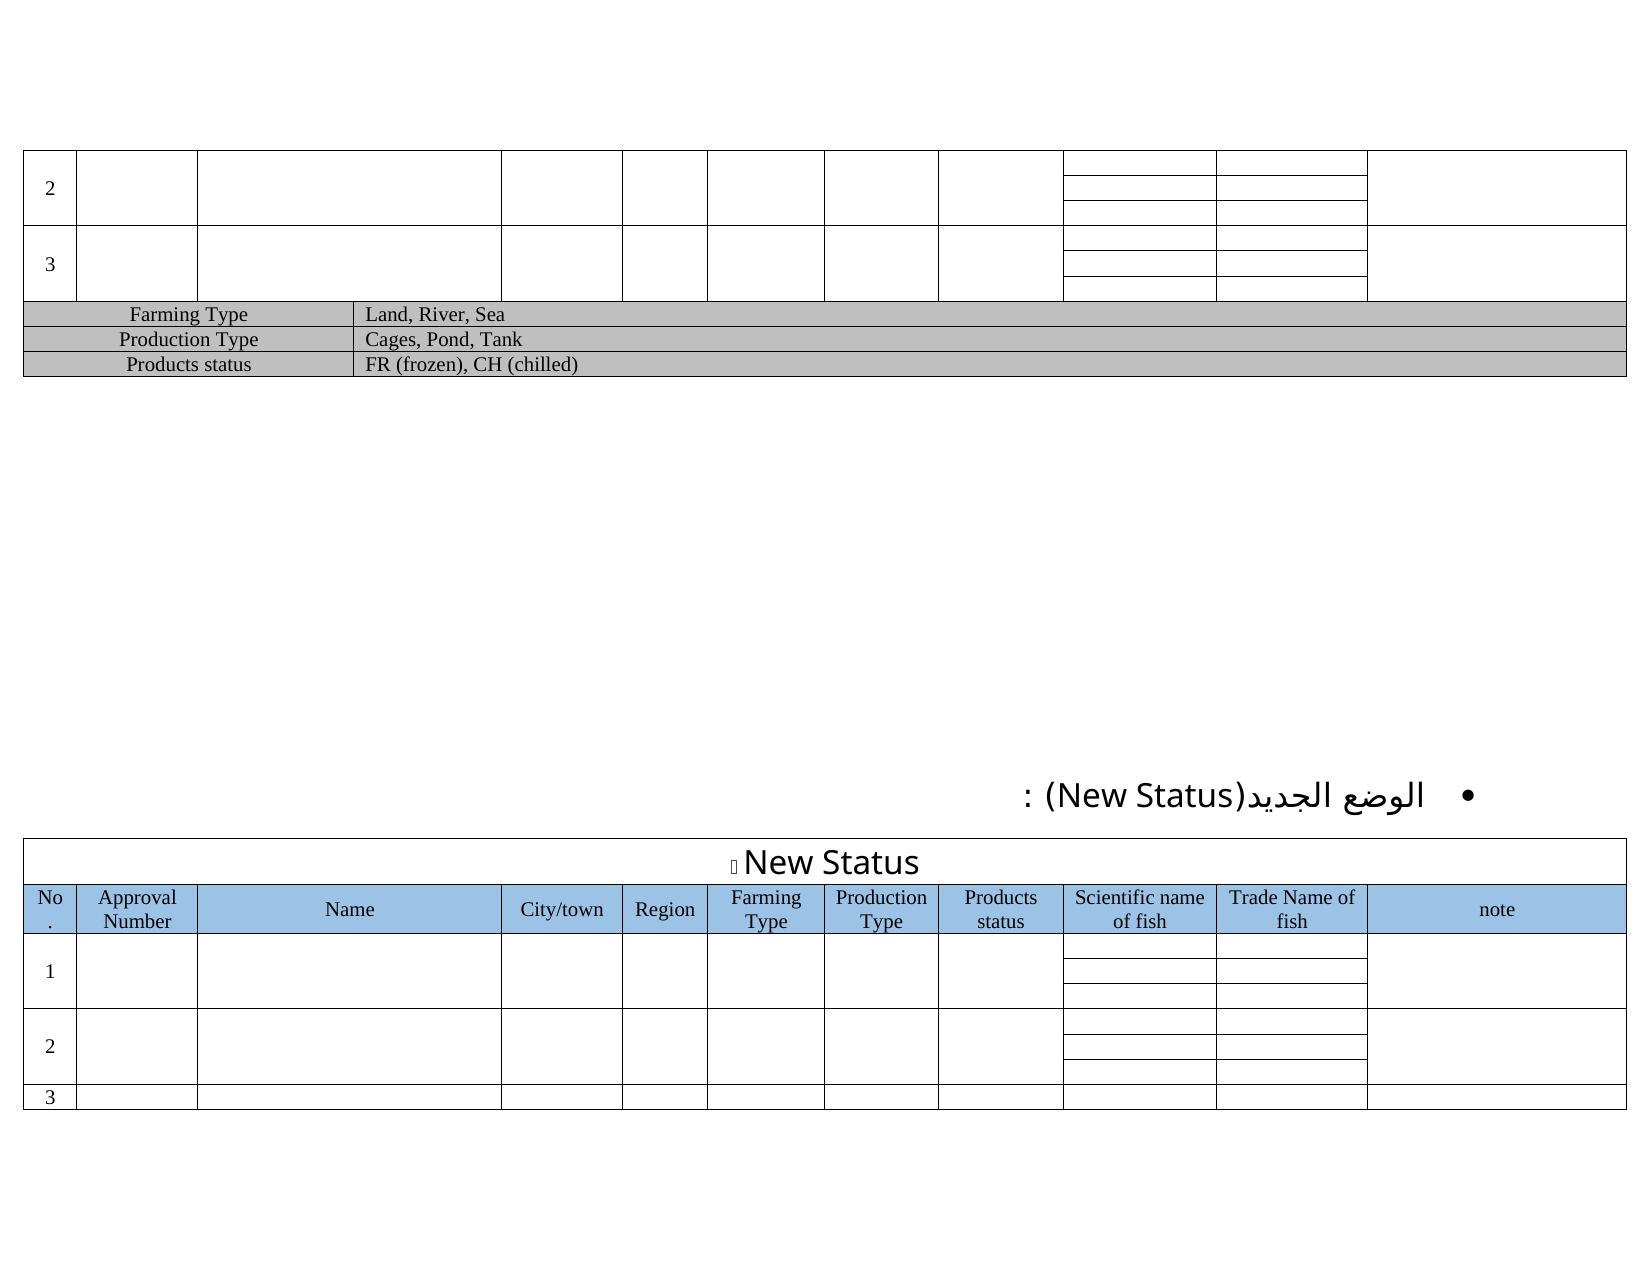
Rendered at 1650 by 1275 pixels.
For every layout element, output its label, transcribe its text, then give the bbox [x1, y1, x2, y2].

table_cell [1217, 984, 1367, 1008]
table_cell [939, 226, 1063, 301]
table_cell Farming Type [708, 885, 824, 933]
table_cell [502, 1085, 622, 1109]
table_cell Production Type [825, 885, 938, 933]
table_cell [1217, 251, 1367, 276]
table_cell [825, 1085, 938, 1109]
table_cell [1217, 1085, 1367, 1109]
table_cell [825, 934, 938, 1008]
table_cell [825, 226, 938, 301]
table_cell Region [623, 885, 707, 933]
table_cell [1217, 1060, 1367, 1084]
table_cell [77, 151, 197, 225]
table_cell [939, 151, 1063, 225]
table_cell [1064, 1085, 1216, 1109]
table_cell [708, 1085, 824, 1109]
table_cell [1217, 277, 1367, 301]
table_cell [1064, 959, 1216, 983]
table_cell [708, 226, 824, 301]
table_cell [1064, 201, 1216, 225]
table_cell Land, River, Sea [354, 302, 1626, 326]
table_cell [198, 226, 501, 301]
table_cell [1064, 1009, 1216, 1033]
table_cell Trade Name of fish [1217, 885, 1367, 933]
table_cell [1217, 151, 1367, 175]
table_cell [1064, 151, 1216, 175]
table_cell Name [198, 885, 501, 933]
table_cell 1 [24, 934, 76, 1008]
table_cell [198, 1085, 501, 1109]
table_cell [198, 1009, 501, 1084]
table_header New Status [24, 839, 1626, 884]
table_cell [1368, 226, 1626, 301]
table_cell [1217, 176, 1367, 200]
table_cell [77, 934, 197, 1008]
table_cell [708, 151, 824, 225]
table_cell 3 [24, 226, 76, 301]
table_cell Farming Type [24, 302, 353, 326]
table_cell [1064, 176, 1216, 200]
table_cell [1217, 226, 1367, 250]
table_cell [1217, 934, 1367, 958]
table_cell [708, 934, 824, 1008]
table_cell No. [24, 885, 76, 933]
list الوضع الجديد(New Status) : [150, 772, 1462, 817]
table_cell [1217, 1009, 1367, 1033]
table_cell [1217, 201, 1367, 225]
table_cell [502, 151, 622, 225]
table_cell City/town [502, 885, 622, 933]
table_cell [939, 1085, 1063, 1109]
table_cell [198, 934, 501, 1008]
table_cell [623, 151, 707, 225]
table_cell [1217, 959, 1367, 983]
table_cell [939, 1009, 1063, 1084]
table_cell Products status [24, 352, 353, 376]
table_cell [708, 1009, 824, 1084]
table_cell [1064, 251, 1216, 276]
table_cell [198, 151, 501, 225]
table_cell [1064, 1035, 1216, 1058]
table_cell [939, 934, 1063, 1008]
table_cell [623, 226, 707, 301]
table_cell [1368, 1085, 1626, 1109]
table_cell [77, 1009, 197, 1084]
table_cell FR (frozen), CH (chilled) [354, 352, 1626, 376]
table_cell [1064, 226, 1216, 250]
table_cell [502, 226, 622, 301]
table_cell 2 [24, 151, 76, 225]
table_cell Approval Number [77, 885, 197, 933]
table_cell [77, 1085, 197, 1109]
table_cell [1368, 151, 1626, 225]
table_cell Scientific name of fish [1064, 885, 1216, 933]
table_cell [1217, 1035, 1367, 1058]
table_cell [1064, 277, 1216, 301]
table_cell [623, 1085, 707, 1109]
table_cell Cages, Pond, Tank [354, 327, 1626, 351]
table_cell [502, 1009, 622, 1084]
table_cell [623, 1009, 707, 1084]
table_cell [1368, 1009, 1626, 1084]
table_cell 2 [24, 1009, 76, 1084]
table_cell [825, 151, 938, 225]
table_cell [623, 934, 707, 1008]
table_cell [77, 226, 197, 301]
table_cell [1064, 934, 1216, 958]
table_cell 3 [24, 1085, 76, 1109]
table_cell [502, 934, 622, 1008]
table_cell [1064, 1060, 1216, 1084]
table_cell [1064, 984, 1216, 1008]
table_cell Production Type [24, 327, 353, 351]
table_cell [825, 1009, 938, 1084]
table_cell [1368, 934, 1626, 1008]
table_cell Products status [939, 885, 1063, 933]
table_cell note [1368, 885, 1626, 933]
